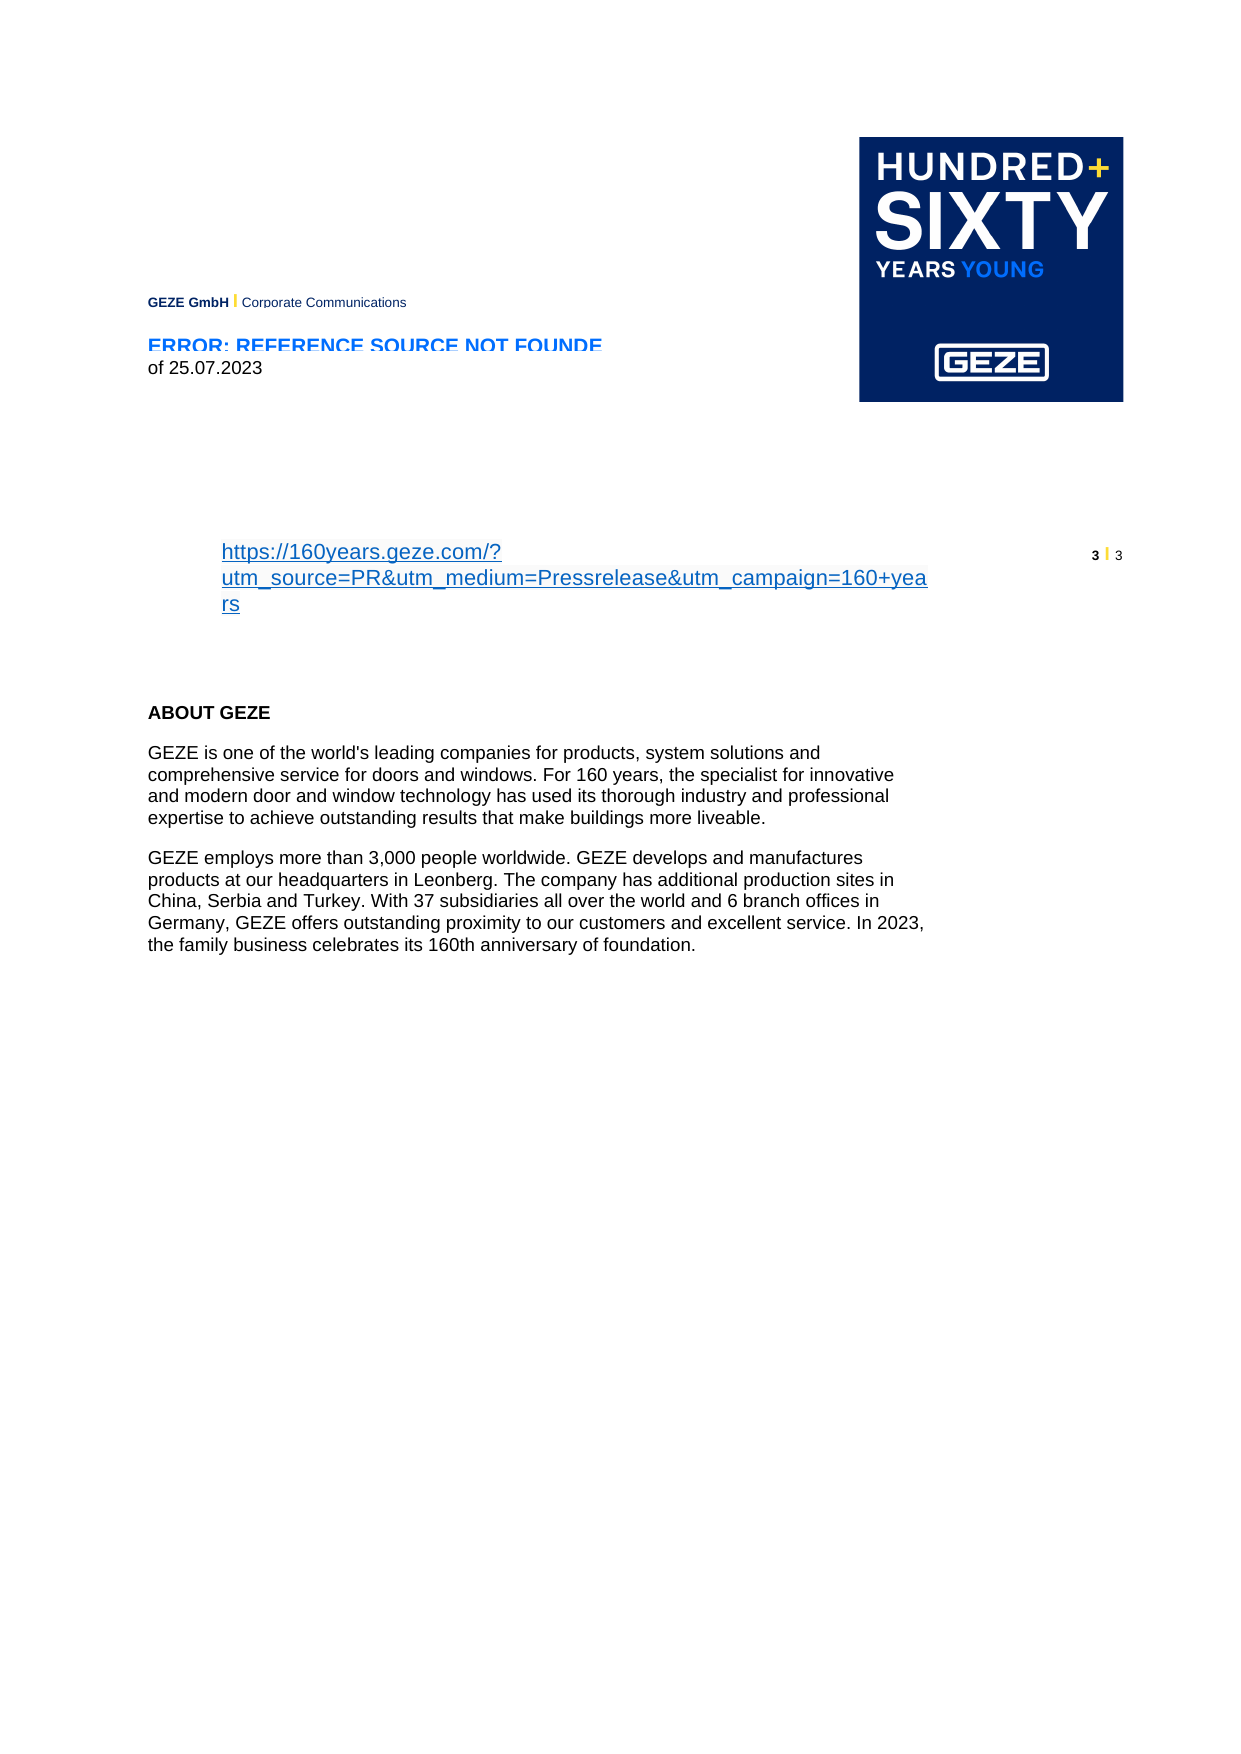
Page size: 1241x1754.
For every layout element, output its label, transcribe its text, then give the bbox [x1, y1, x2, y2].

picture [859, 137, 1124, 402]
text ABOUT GEZE [148, 697, 930, 723]
text https://160years.geze.com/?utm_source=PR&utm_medium=Pressrelease&utm_campaign=160+years [221, 538, 930, 616]
text GEZE employs more than 3,000 people worldwide. GEZE develops and manufactures products at our headquarters in Leonberg. The company has additional production sites in China, Serbia and Turkey. With 37 subsidiaries all over the world and 6 branch offices in Germany, GEZE offers outstanding proximity to our customers and excellent service. In 2023, the family business celebrates its 160th anniversary of foundation. [148, 847, 930, 955]
text GEZE is one of the world's leading companies for products, system solutions and comprehensive service for doors and windows. For 160 years, the specialist for innovative and modern door and window technology has used its thorough industry and professional expertise to achieve outstanding results that make buildings more liveable. [148, 742, 930, 828]
